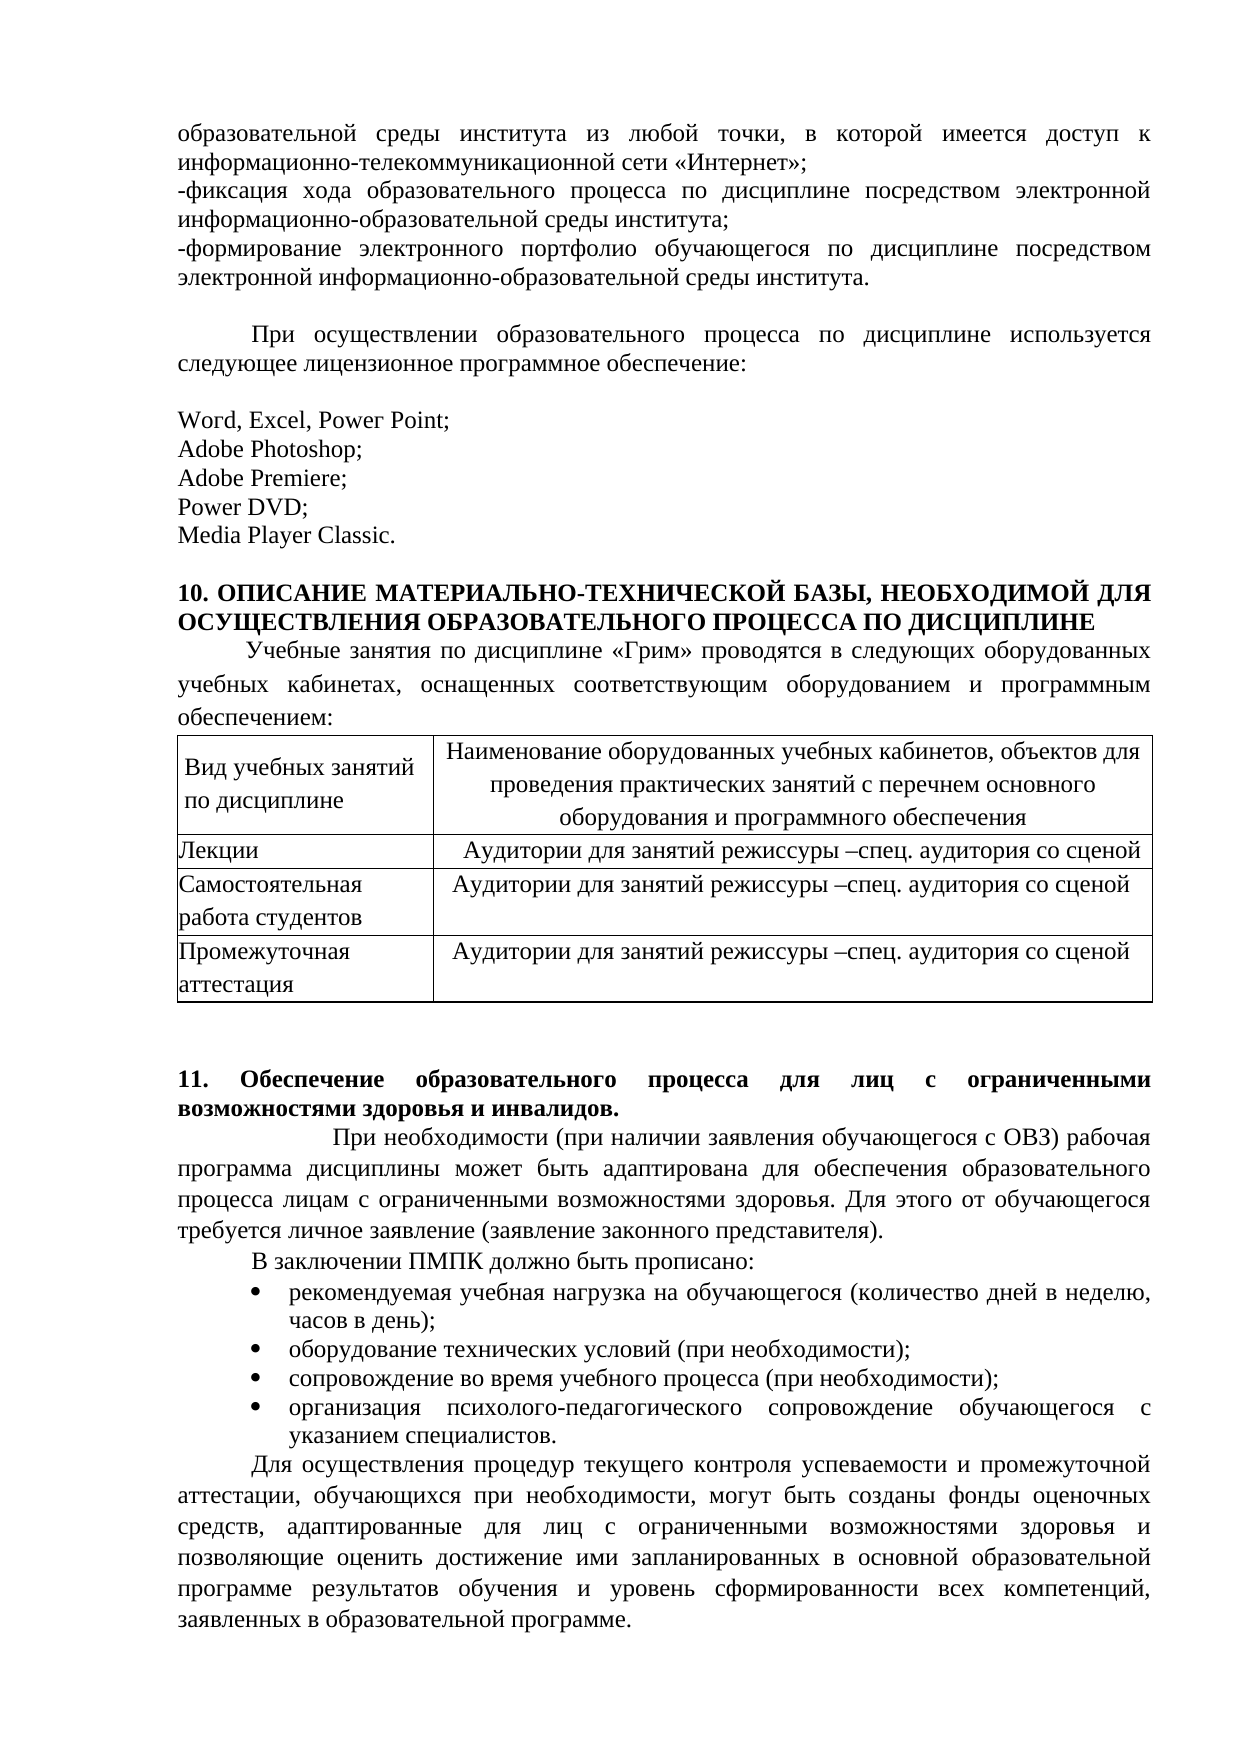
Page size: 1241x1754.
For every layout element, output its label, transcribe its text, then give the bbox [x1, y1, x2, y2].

text Adobe Photoshop; [177, 434, 1152, 463]
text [177, 118, 1152, 176]
text Power DVD; [177, 492, 1152, 521]
table_cell Промежуточная аттестация [178, 936, 433, 1001]
table_cell Самостоятельная работа студентов [178, 869, 433, 935]
table_header Наименование оборудованных учебных кабинетов, объектов для проведения практических занятий с перечнем основного оборудования и программного обеспечения [434, 736, 1152, 834]
text Для осуществления процедур текущего контроля успеваемости и промежуточной аттестации, обучающихся при необходимости, могут быть созданы фонды оценочных средств, адаптированные для лиц с ограниченными возможностями здоровья и позволяющие оценить достижение ими запланированных в основной образовательной программе результатов обучения и уровень сформированности всех компетенций, заявленных в образовательной программе. [177, 1449, 1152, 1633]
text 10. ОПИСАНИЕ МАТЕРИАЛЬНО-ТЕХНИЧЕСКОЙ БАЗЫ, НЕОБХОДИМОЙ ДЛЯ ОСУЩЕСТВЛЕНИЯ ОБРАЗОВАТЕЛЬНОГО ПРОЦЕССА ПО ДИСЦИПЛИНЕ [177, 578, 1152, 636]
text -формирование электронного портфолио обучающегося по дисциплине посредством электронной информационно-образовательной среды института. [177, 233, 1152, 291]
table_cell Аудитории для занятий режиссуры –спец. аудитория со сценой [434, 869, 1152, 935]
list сопровождение во время учебного процесса (при необходимости); [251, 1363, 1152, 1392]
text Учебные занятия по дисциплине «Грим» проводятся в следующих оборудованных учебных кабинетах, оснащенных соответствующим оборудованием и программным обеспечением: [177, 636, 1152, 730]
text 11. Обеспечение образовательного процесса для лиц с ограниченными возможностями здоровья и инвалидов. [177, 1064, 1152, 1122]
table_cell Лекции [178, 835, 433, 868]
table_cell Аудитории для занятий режиссуры –спец. аудитория со сценой [434, 936, 1152, 1001]
text -фиксация хода образовательного процесса по дисциплине посредством электронной информационно-образовательной среды института; [177, 176, 1152, 233]
text При осуществлении образовательного процесса по дисциплине используется следующее лицензионное программное обеспечение: [177, 319, 1152, 377]
list рекомендуемая учебная нагрузка на обучающегося (количество дней в неделю, часов в день); [251, 1277, 1152, 1334]
list организация психолого-педагогического сопровождение обучающегося с указанием специалистов. [251, 1392, 1152, 1449]
text Media Player Classic. [177, 521, 1152, 549]
text Adobe Premiere; [177, 463, 1152, 492]
list оборудование технических условий (при необходимости); [251, 1334, 1152, 1363]
table_cell Аудитории для занятий режиссуры –спец. аудитория со сценой [434, 835, 1152, 868]
text В заключении ПМПК должно быть прописано: [177, 1246, 1152, 1274]
text Wогd, Ехсеl, Powег Роint; [177, 406, 1152, 434]
table_header Вид учебных занятий по дисциплине [178, 736, 433, 834]
text При необходимости (при наличии заявления обучающегося с ОВЗ) рабочая программа дисциплины может быть адаптирована для обеспечения образовательного процесса лицам с ограниченными возможностями здоровья. Для этого от обучающегося требуется личное заявление (заявление законного представителя). [177, 1122, 1152, 1243]
